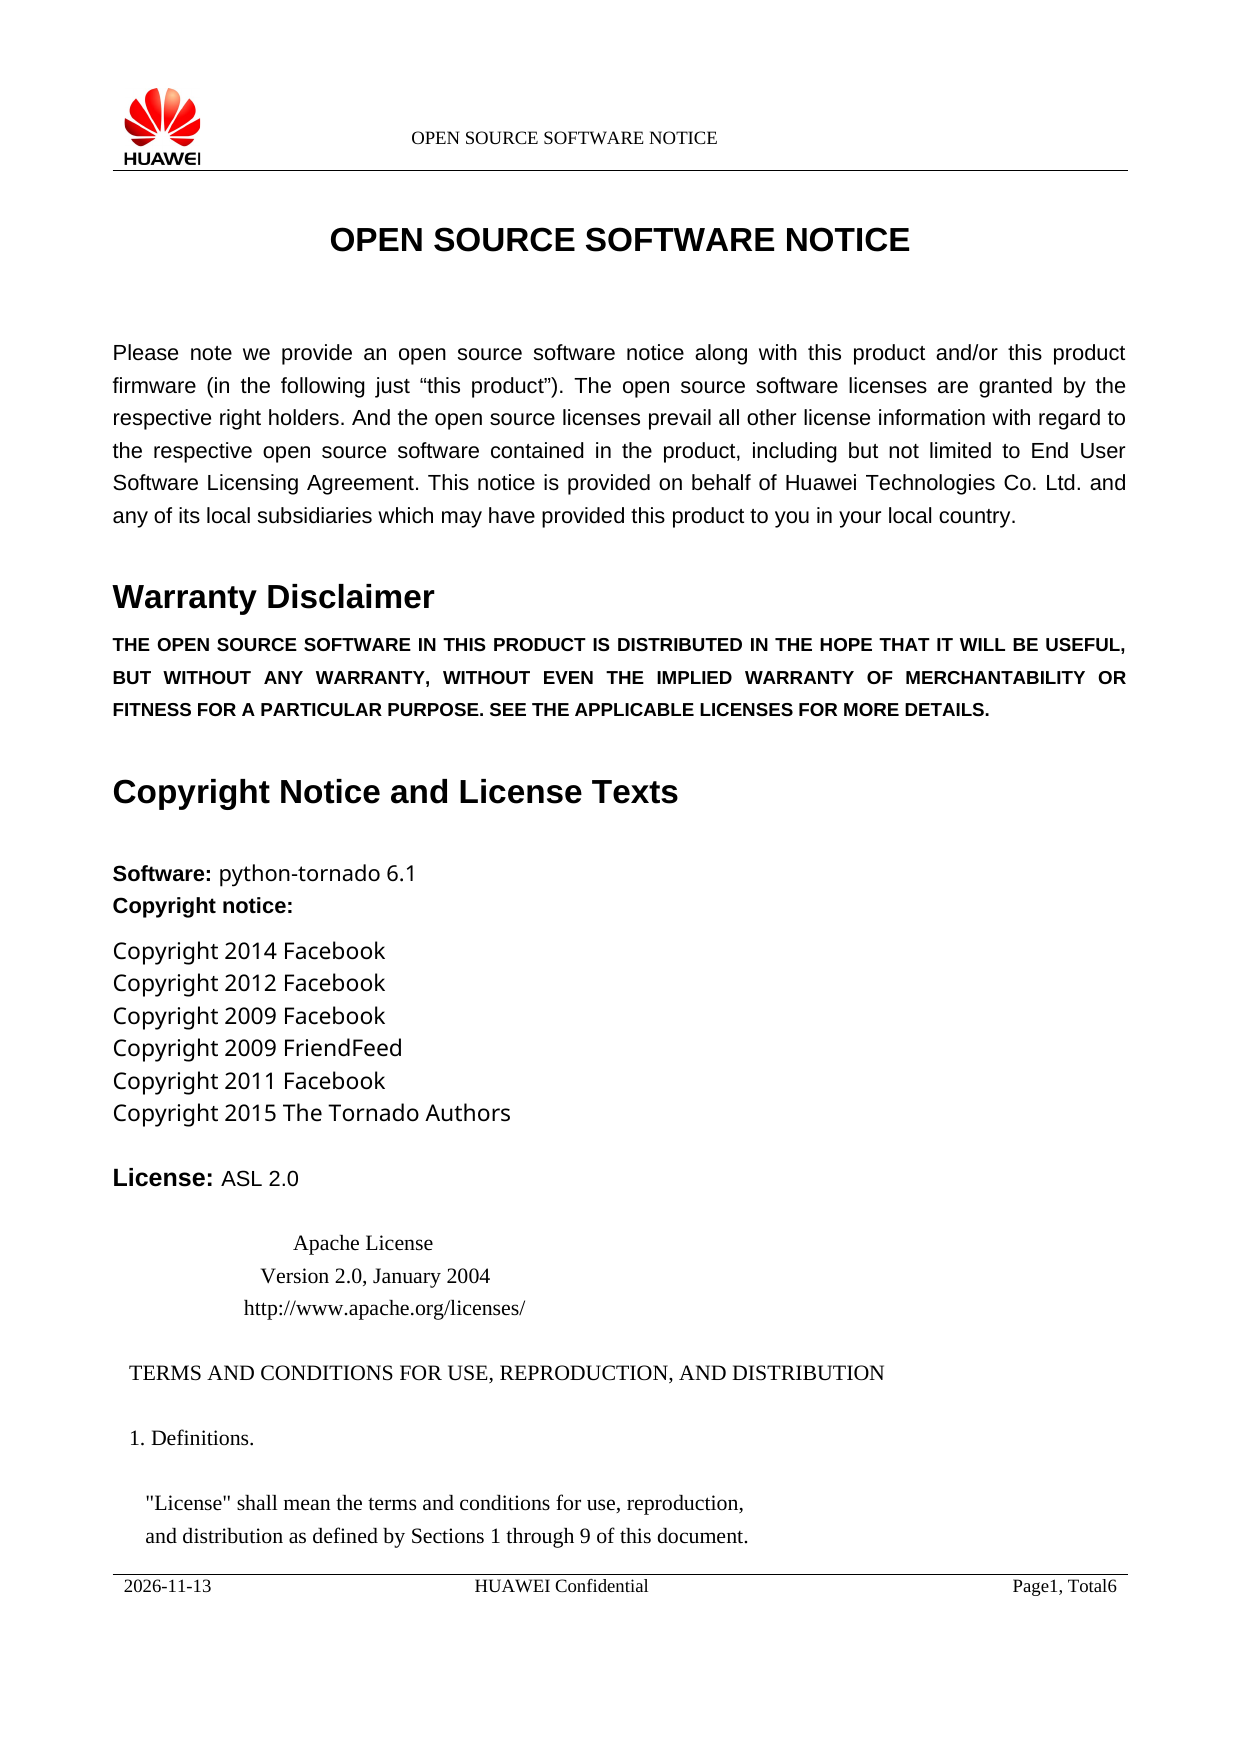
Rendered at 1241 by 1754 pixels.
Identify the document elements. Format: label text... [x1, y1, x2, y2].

text Copyright 2014 Facebook Copyright 2012 Facebook Copyright 2009 Facebook Copyright 2009 FriendFeed Copyright 2011 Facebook Copyright 2015 The Tornado Authors [112, 934, 1128, 1161]
text Copyright notice: [112, 889, 1128, 921]
picture [124, 88, 201, 165]
text The open source software in this product is distributed in the hope that it will be useful, but WITHOUT ANY WARRANTY, without even the implied warranty of MERCHANTABILITY or FITNESS FOR A PARTICULAR PURPOSE. See the applicable licenses for more details. [112, 629, 1128, 726]
text OPEN SOURCE SOFTWARE NOTICE [112, 206, 1128, 271]
text Copyright Notice and License Texts [112, 759, 1128, 824]
title Software: python-tornado 6.1 [112, 856, 1128, 889]
text Warranty Disclaimer [112, 564, 1128, 629]
text Please note we provide an open source software notice along with this product and/or this product firmware (in the following just “this product”). The open source software licenses are granted by the respective right holders. And the open source licenses prevail all other license information with regard to the respective open source software contained in the product, including but not limited to End User Software Licensing Agreement. This notice is provided on behalf of Huawei Technologies Co. Ltd. and any of its local subsidiaries which may have provided this product to you in your local country. [112, 336, 1128, 531]
text License: ASL 2.0 [112, 1161, 1128, 1194]
